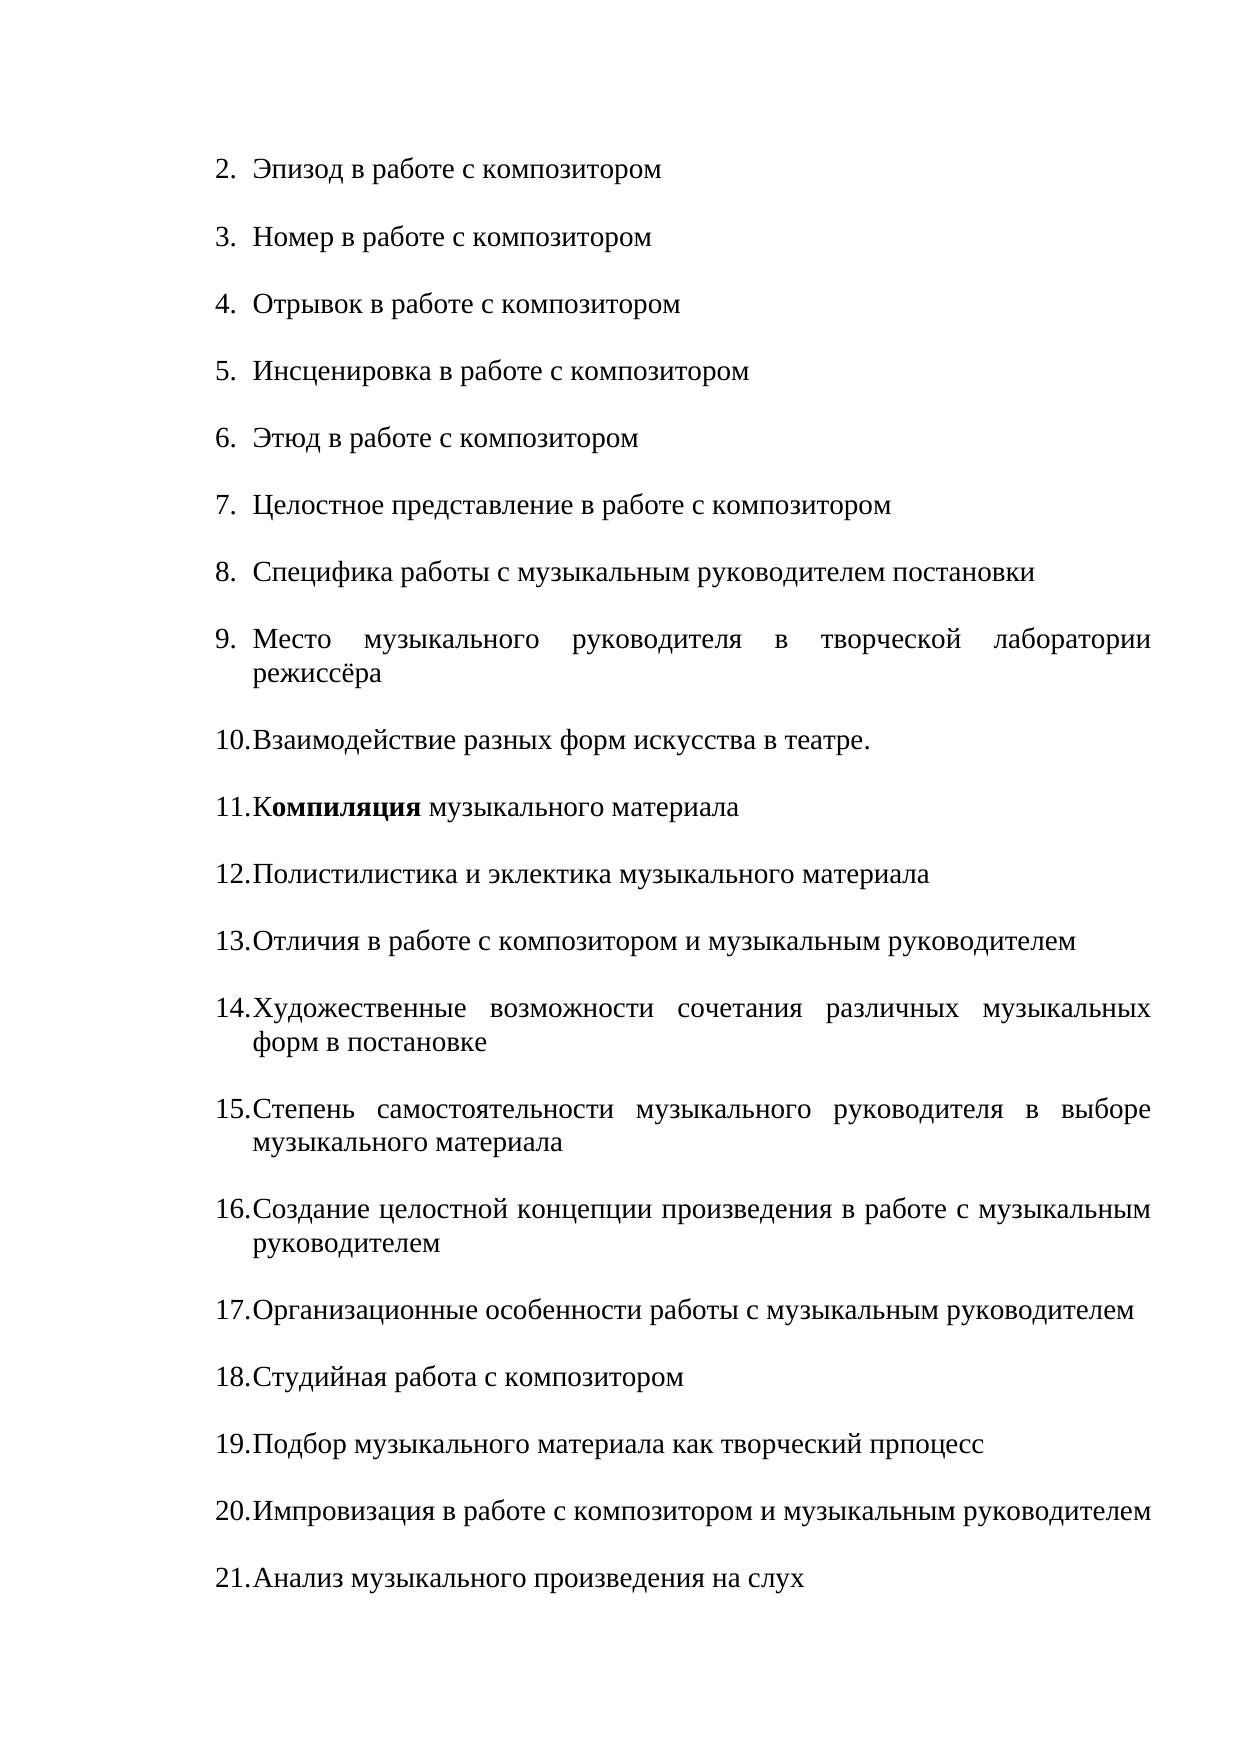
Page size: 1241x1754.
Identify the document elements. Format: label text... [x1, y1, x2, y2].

list Организационные особенности работы с музыкальным руководителем [215, 1292, 1152, 1326]
list Взаимодействие разных форм искусства в театре. [215, 722, 1152, 755]
list Импровизация в работе с композитором и музыкальным руководителем [215, 1493, 1152, 1527]
list Анализ музыкального произведения на слух [215, 1560, 1152, 1594]
list Художественные возможности сочетания различных музыкальных форм в постановке [215, 990, 1152, 1057]
list Этюд в работе с композитором [215, 420, 1152, 453]
list Место музыкального руководителя в творческой лаборатории режиссёра [215, 621, 1152, 688]
list Специфика работы с музыкальным руководителем постановки [215, 554, 1152, 588]
list Отрывок в работе с композитором [215, 286, 1152, 319]
list Инсценировка в работе с композитором [215, 353, 1152, 386]
list Целостное представление в работе с композитором [215, 487, 1152, 521]
list Полистилистика и эклектика музыкального материала [215, 856, 1152, 889]
list Номер в работе с композитором [215, 219, 1152, 252]
list Степень самостоятельности музыкального руководителя в выборе музыкального материала [215, 1091, 1152, 1158]
list Создание целостной концепции произведения в работе с музыкальным руководителем [215, 1191, 1152, 1258]
list Компиляция музыкального материала [215, 789, 1152, 822]
list Эпизод в работе с композитором [215, 152, 1152, 185]
list Подбор музыкального материала как творческий прпоцесс [215, 1426, 1152, 1460]
list Отличия в работе с композитором и музыкальным руководителем [215, 923, 1152, 957]
list Студийная работа с композитором [215, 1359, 1152, 1393]
